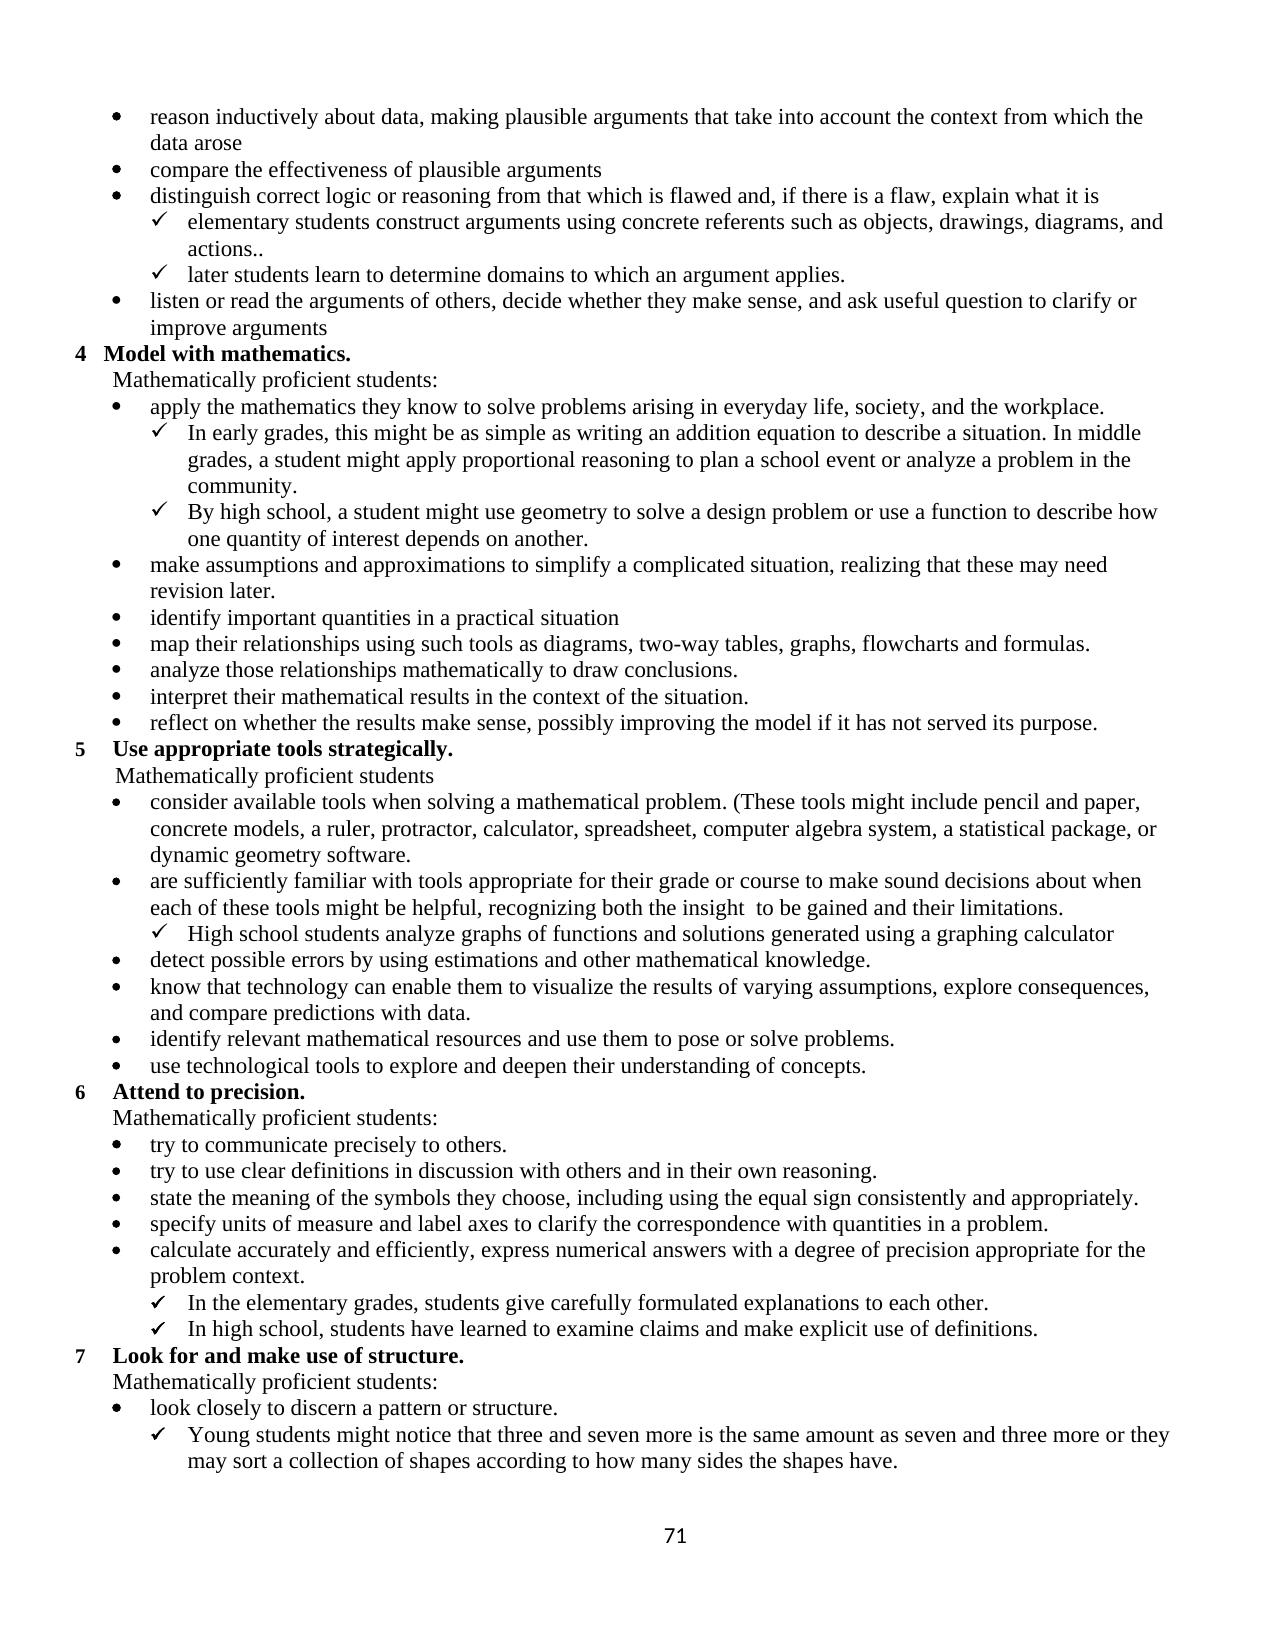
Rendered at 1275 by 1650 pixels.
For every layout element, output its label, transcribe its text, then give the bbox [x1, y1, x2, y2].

list try to communicate precisely to others. [112, 1131, 1181, 1157]
list By high school, a student might use geometry to solve a design problem or use a function to describe how one quantity of interest depends on another. [150, 498, 1181, 551]
list In high school, students have learned to examine claims and make explicit use of definitions. [150, 1315, 1181, 1342]
list apply the mathematics they know to solve problems arising in everyday life, society, and the workplace. [112, 393, 1181, 419]
text Mathematically proficient students: [112, 367, 1181, 393]
list identify important quantities in a practical situation [112, 604, 1181, 630]
list detect possible errors by using estimations and other mathematical knowledge. [112, 946, 1182, 973]
list try to use clear definitions in discussion with others and in their own reasoning. [112, 1157, 1181, 1183]
list elementary students construct arguments using concrete referents such as objects, drawings, diagrams, and actions.. [150, 208, 1181, 261]
list use technological tools to explore and deepen their understanding of concepts. [112, 1052, 1182, 1078]
list state the meaning of the symbols they choose, including using the equal sign consistently and appropriately. [112, 1183, 1181, 1210]
list are sufficiently familiar with tools appropriate for their grade or course to make sound decisions about when each of these tools might be helpful, recognizing both the insight to be gained and their limitations. [112, 867, 1182, 920]
list calculate accurately and efficiently, express numerical answers with a degree of precision appropriate for the problem context. [112, 1236, 1181, 1289]
list Use appropriate tools strategically. [75, 736, 1181, 762]
list reflect on whether the results make sense, possibly improving the model if it has not served its purpose. [112, 709, 1181, 736]
list listen or read the arguments of others, decide whether they make sense, and ask useful question to clarify or improve arguments [112, 287, 1181, 340]
list interpret their mathematical results in the context of the situation. [112, 683, 1181, 709]
list look closely to discern a pattern or structure. [112, 1394, 1181, 1421]
list make assumptions and approximations to simplify a complicated situation, realizing that these may need revision later. [112, 551, 1181, 604]
list analyze those relationships mathematically to draw conclusions. [112, 656, 1181, 683]
list identify relevant mathematical resources and use them to pose or solve problems. [112, 1025, 1182, 1052]
list Young students might notice that three and seven more is the same amount as seven and three more or they may sort a collection of shapes according to how many sides the shapes have. [150, 1421, 1182, 1473]
list specify units of measure and label axes to clarify the correspondence with quantities in a problem. [112, 1210, 1181, 1236]
list Look for and make use of structure. [75, 1342, 1181, 1368]
list consider available tools when solving a mathematical problem. (These tools might include pencil and paper, concrete models, a ruler, protractor, calculator, spreadsheet, computer algebra system, a statistical package, or dynamic geometry software. [112, 788, 1182, 867]
list reason inductively about data, making plausible arguments that take into account the context from which the data arose [112, 103, 1181, 156]
text Mathematically proficient students: [75, 1104, 1181, 1131]
list In early grades, this might be as simple as writing an addition equation to describe a situation. In middle grades, a student might apply proportional reasoning to plan a school event or analyze a problem in the community. [150, 419, 1181, 498]
list distinguish correct logic or reasoning from that which is flawed and, if there is a flaw, explain what it is [112, 182, 1181, 208]
list High school students analyze graphs of functions and solutions generated using a graphing calculator [150, 920, 1182, 946]
list know that technology can enable them to visualize the results of varying assumptions, explore consequences, and compare predictions with data. [112, 973, 1182, 1025]
list In the elementary grades, students give carefully formulated explanations to each other. [150, 1289, 1181, 1315]
list map their relationships using such tools as diagrams, two-way tables, graphs, flowcharts and formulas. [112, 630, 1181, 656]
list Attend to precision. [75, 1078, 1181, 1104]
list later students learn to determine domains to which an argument applies. [150, 261, 1181, 287]
text Mathematically proficient students [75, 762, 1181, 788]
text Mathematically proficient students: [112, 1368, 1181, 1394]
text 4 Model with mathematics. [75, 340, 1181, 367]
list compare the effectiveness of plausible arguments [112, 156, 1181, 182]
